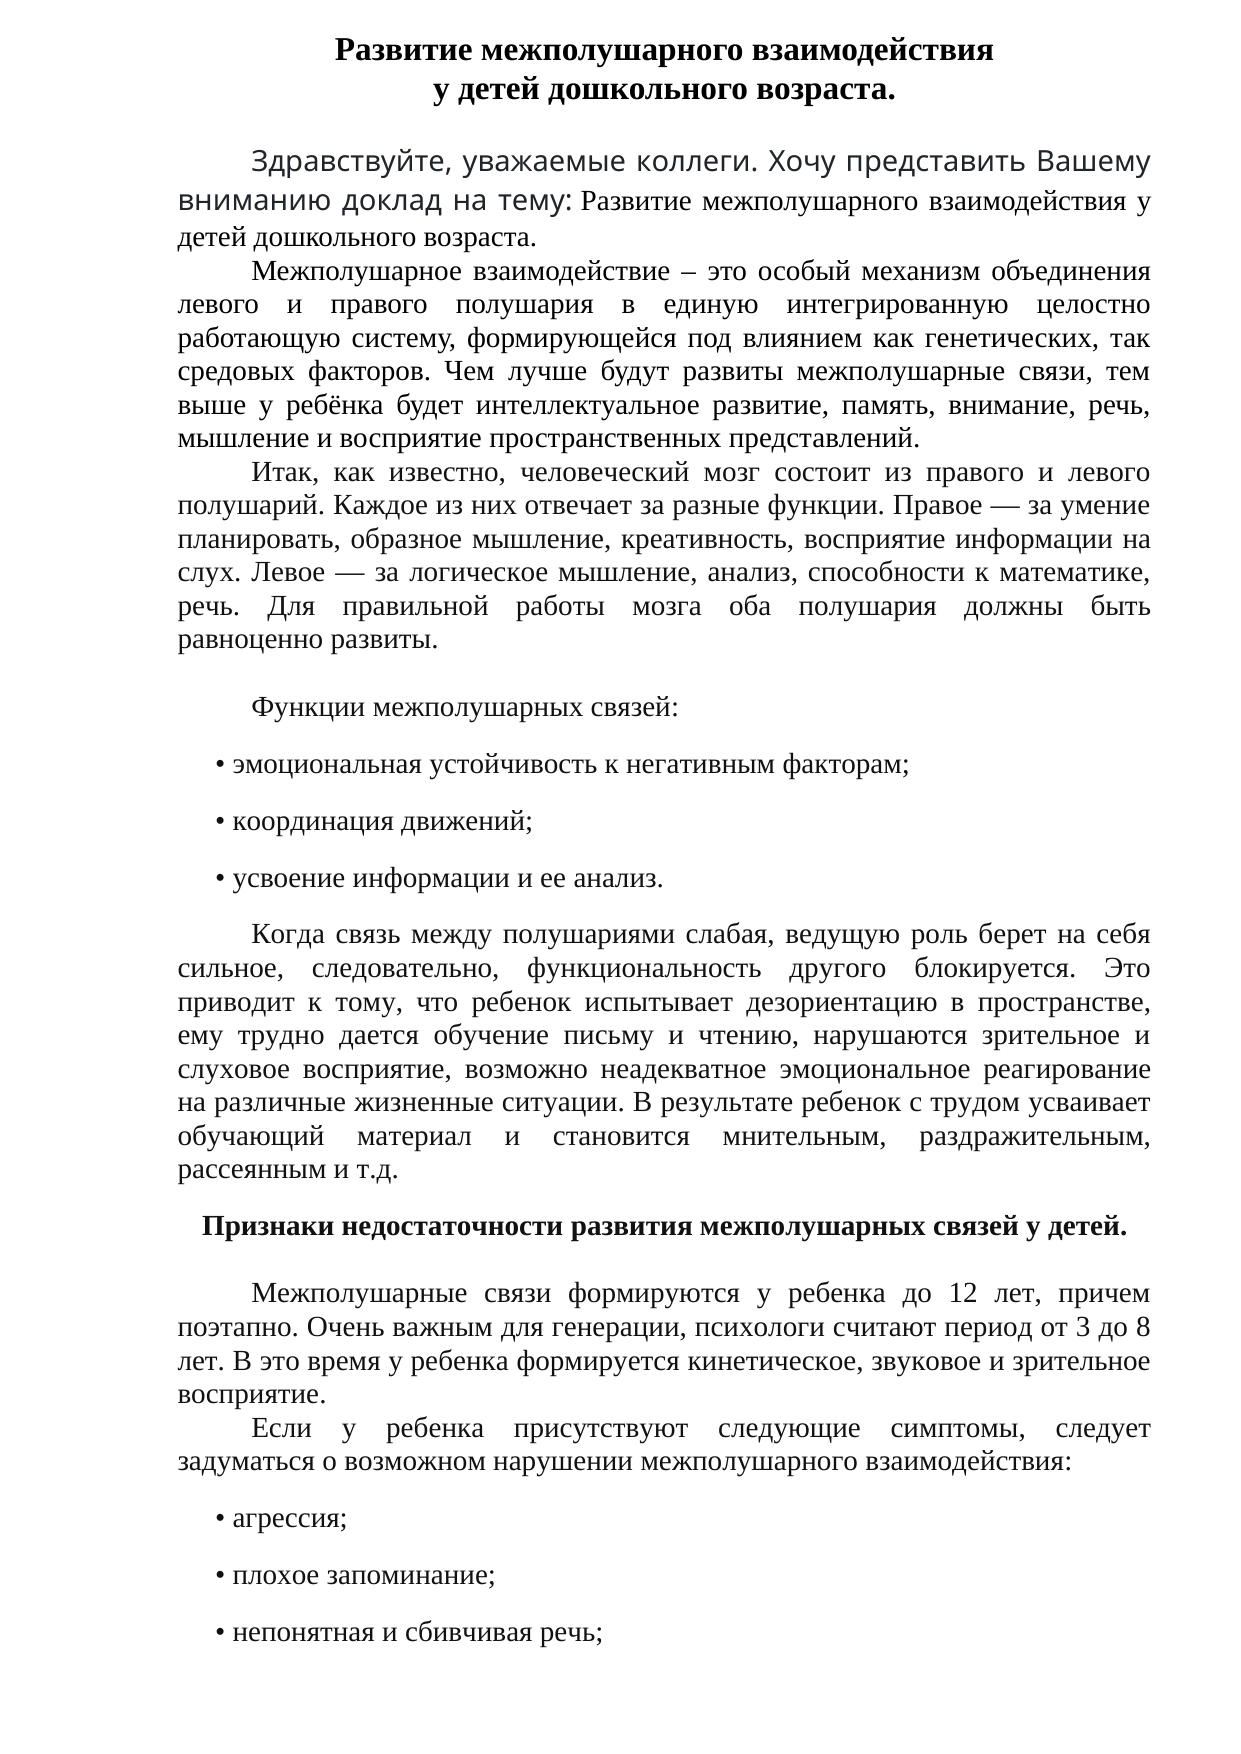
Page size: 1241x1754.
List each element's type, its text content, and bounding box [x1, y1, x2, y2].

text Функции межполушарных связей: [177, 689, 1152, 722]
text • плохое запоминание; [177, 1557, 1152, 1591]
text у детей дошкольного возраста. [177, 68, 1152, 106]
text Развитие межполушарного взаимодействия [177, 29, 1152, 68]
text Когда связь между полушариями слабая, ведущую роль берет на себя сильное, следовательно, функциональность другого блокируется. Это приводит к тому, что ребенок испытывает дезориентацию в пространстве, ему трудно дается обучение письму и чтению, нарушаются зрительное и слуховое восприятие, возможно неадекватное эмоциональное реагирование на различные жизненные ситуации. В результате ребенок с трудом усваивает обучающий материал и становится мнительным, раздражительным, рассеянным и т.д. [177, 917, 1152, 1185]
text • усвоение информации и ее анализ. [177, 860, 1152, 893]
text Признаки недостаточности развития межполушарных связей у детей. [177, 1208, 1152, 1242]
text • эмоциональная устойчивость к негативным факторам; [177, 746, 1152, 779]
text Межполушарные связи формируются у ребенка до 12 лет, причем поэтапно. Очень важным для генерации, психологи считают период от 3 до 8 лет. В это время у ребенка формируется кинетическое, звуковое и зрительное восприятие. [177, 1276, 1152, 1410]
text Здравствуйте, уважаемые коллеги. Хочу представить Вашему вниманию доклад на тему: Развитие межполушарного взаимодействия у детей дошкольного возраста. [177, 140, 1152, 253]
text Если у ребенка присутствуют следующие симптомы, следует задуматься о возможном нарушении межполушарного взаимодействия: [177, 1410, 1152, 1477]
text • координация движений; [177, 803, 1152, 836]
text • агрессия; [177, 1500, 1152, 1534]
text Итак, как известно, человеческий мозг состоит из правого и левого полушарий. Каждое из них отвечает за разные функции. Правое — за умение планировать, образное мышление, креативность, восприятие информации на слух. Левое — за логическое мышление, анализ, способности к математике, речь. Для правильной работы мозга оба полушария должны быть равноценно развиты. [177, 454, 1152, 655]
text • непонятная и сбивчивая речь; [177, 1614, 1152, 1648]
text Межполушарное взаимодействие – это особый механизм объединения левого и правого полушария в единую интегрированную целостно работающую систему, формирующейся под влиянием как генетических, так средовых факторов. Чем лучше будут развиты межполушарные связи, тем выше у ребёнка будет интеллектуальное развитие, память, внимание, речь, мышление и восприятие пространственных представлений. [177, 253, 1152, 454]
